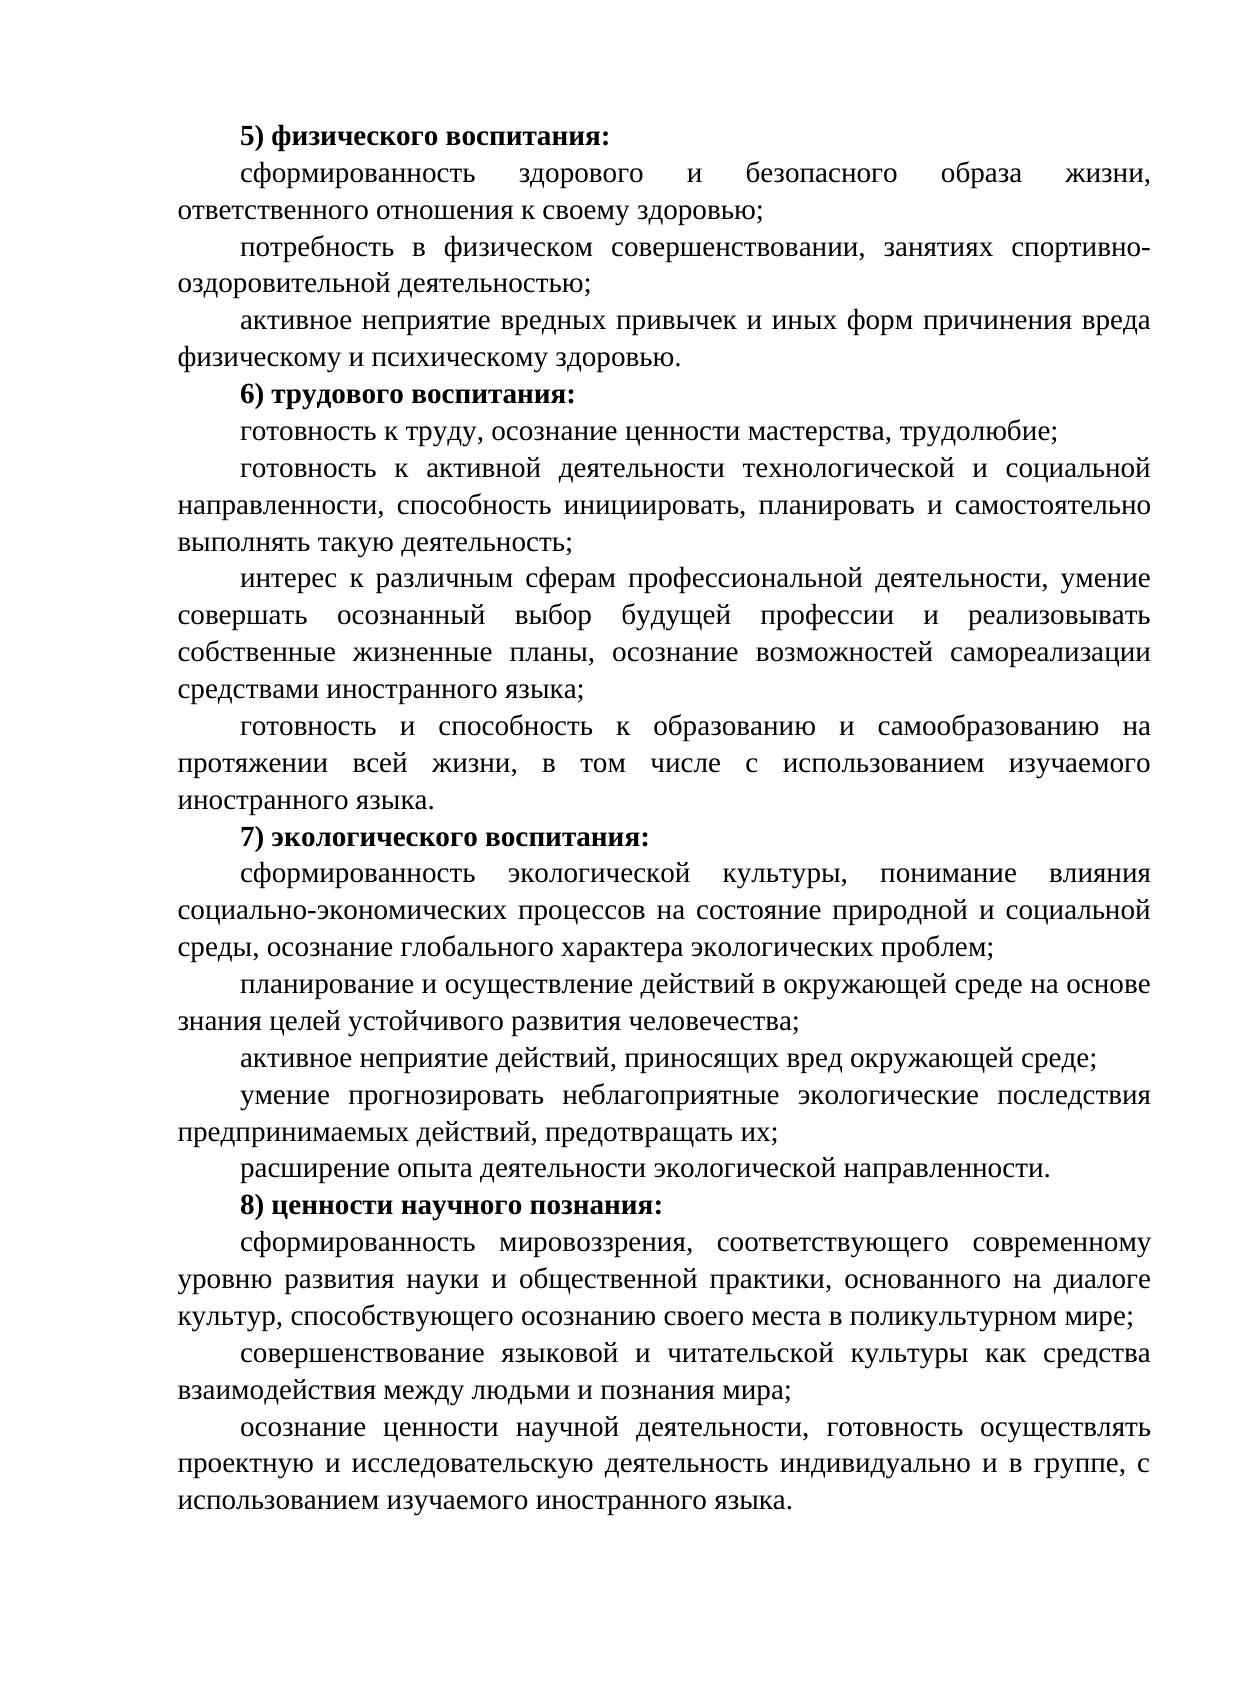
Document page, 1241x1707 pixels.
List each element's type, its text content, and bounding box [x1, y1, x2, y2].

text осознание ценности научной деятельности, готовность осуществлять проектную и исследовательскую деятельность индивидуально и в группе, с использованием изучаемого иностранного языка. [177, 1409, 1152, 1516]
text 5) физического воспитания: [177, 118, 1152, 152]
text совершенствование языковой и читательской культуры как средства взаимодействия между людьми и познания мира; [177, 1335, 1152, 1405]
text сформированность экологической культуры, понимание влияния социально-экономических процессов на состояние природной и социальной среды, осознание глобального характера экологических проблем; [177, 856, 1152, 963]
text активное неприятие действий, приносящих вред окружающей среде; [177, 1040, 1152, 1073]
text 6) трудового воспитания: [177, 376, 1152, 410]
text потребность в физическом совершенствовании, занятиях спортивно-оздоровительной деятельностью; [177, 229, 1152, 299]
text планирование и осуществление действий в окружающей среде на основе знания целей устойчивого развития человечества; [177, 966, 1152, 1037]
text 7) экологического воспитания: [177, 819, 1152, 852]
text 8) ценности научного познания: [177, 1187, 1152, 1221]
text интерес к различным сферам профессиональной деятельности, умение совершать осознанный выбор будущей профессии и реализовывать собственные жизненные планы, осознание возможностей самореализации средствами иностранного языка; [177, 561, 1152, 705]
text умение прогнозировать неблагоприятные экологические последствия предпринимаемых действий, предотвращать их; [177, 1077, 1152, 1147]
text сформированность мировоззрения, соответствующего современному уровню развития науки и общественной практики, основанного на диалоге культур, способствующего осознанию своего места в поликультурном мире; [177, 1224, 1152, 1332]
text расширение опыта деятельности экологической направленности. [177, 1151, 1152, 1184]
text готовность и способность к образованию и самообразованию на протяжении всей жизни, в том числе с использованием изучаемого иностранного языка. [177, 708, 1152, 815]
text готовность к активной деятельности технологической и социальной направленности, способность инициировать, планировать и самостоятельно выполнять такую деятельность; [177, 450, 1152, 557]
text активное неприятие вредных привычек и иных форм причинения вреда физическому и психическому здоровью. [177, 302, 1152, 373]
text готовность к труду, осознание ценности мастерства, трудолюбие; [177, 413, 1152, 447]
text сформированность здорового и безопасного образа жизни, ответственного отношения к своему здоровью; [177, 155, 1152, 225]
